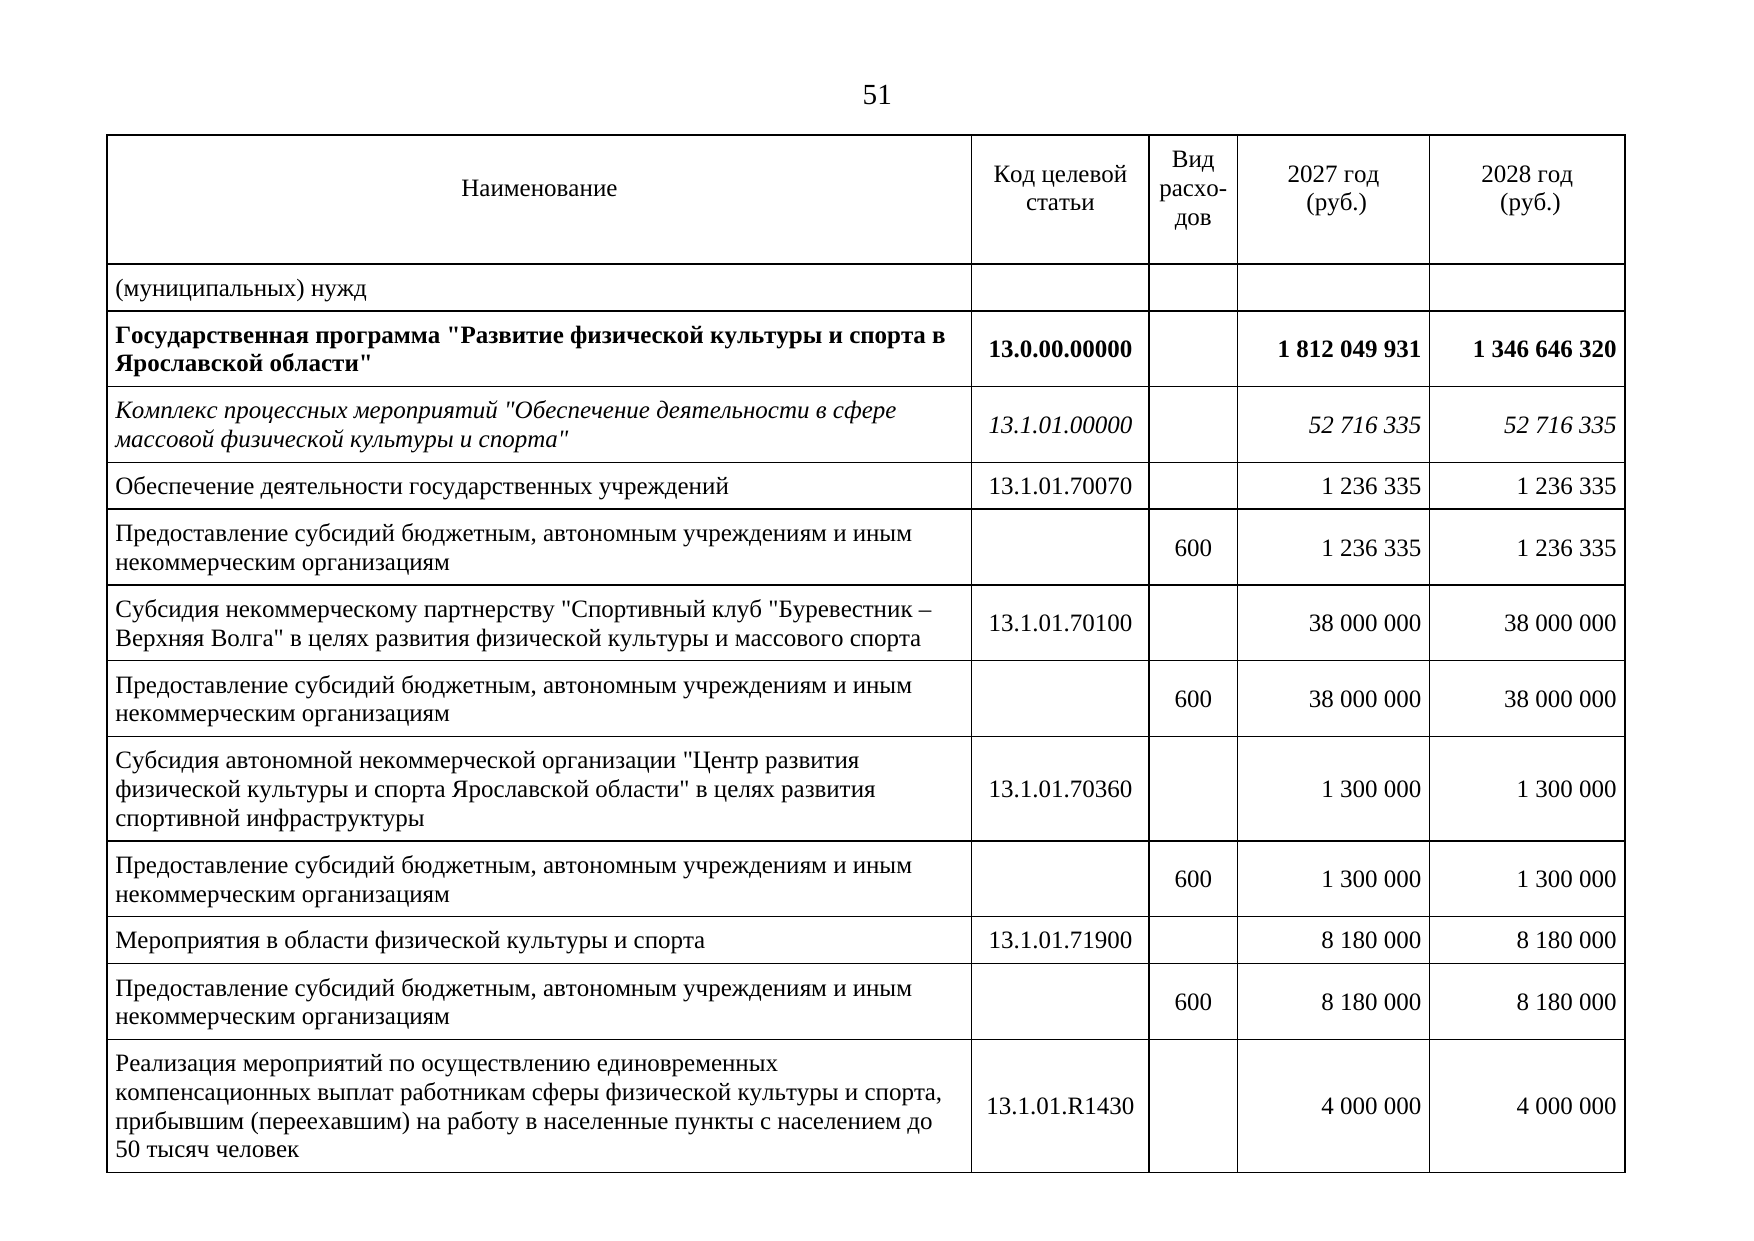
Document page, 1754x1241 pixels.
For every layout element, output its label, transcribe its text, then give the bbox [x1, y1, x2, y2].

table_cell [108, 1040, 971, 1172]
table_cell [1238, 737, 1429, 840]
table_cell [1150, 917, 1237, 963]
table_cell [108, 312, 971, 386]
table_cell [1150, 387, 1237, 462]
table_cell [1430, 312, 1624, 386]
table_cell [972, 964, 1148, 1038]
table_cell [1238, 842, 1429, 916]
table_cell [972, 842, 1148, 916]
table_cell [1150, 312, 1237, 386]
table_header Код целевой статьи [972, 136, 1148, 263]
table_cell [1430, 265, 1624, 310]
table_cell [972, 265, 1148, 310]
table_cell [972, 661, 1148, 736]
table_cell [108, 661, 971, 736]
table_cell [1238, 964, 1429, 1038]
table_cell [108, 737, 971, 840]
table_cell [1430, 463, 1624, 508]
table_header Наименование [108, 136, 971, 263]
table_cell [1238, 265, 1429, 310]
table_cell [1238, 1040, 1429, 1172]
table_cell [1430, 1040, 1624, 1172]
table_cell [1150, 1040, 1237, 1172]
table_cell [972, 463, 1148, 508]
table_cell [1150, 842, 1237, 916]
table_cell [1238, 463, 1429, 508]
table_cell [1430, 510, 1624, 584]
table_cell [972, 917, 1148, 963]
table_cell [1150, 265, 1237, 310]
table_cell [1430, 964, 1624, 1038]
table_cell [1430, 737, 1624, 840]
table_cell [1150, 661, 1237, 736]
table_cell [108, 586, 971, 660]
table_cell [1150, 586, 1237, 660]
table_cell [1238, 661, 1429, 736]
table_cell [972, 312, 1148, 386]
table_header Вид расхо- дов [1150, 136, 1237, 263]
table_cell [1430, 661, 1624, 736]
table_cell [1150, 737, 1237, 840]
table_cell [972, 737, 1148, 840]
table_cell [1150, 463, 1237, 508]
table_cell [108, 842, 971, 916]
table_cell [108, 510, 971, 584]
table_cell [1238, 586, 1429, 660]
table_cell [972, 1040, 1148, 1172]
table_header 2028 год (руб.) [1430, 136, 1624, 263]
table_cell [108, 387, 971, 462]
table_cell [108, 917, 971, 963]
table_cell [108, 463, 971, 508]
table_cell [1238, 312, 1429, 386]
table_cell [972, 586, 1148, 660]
table_header 2027 год (руб.) [1238, 136, 1429, 263]
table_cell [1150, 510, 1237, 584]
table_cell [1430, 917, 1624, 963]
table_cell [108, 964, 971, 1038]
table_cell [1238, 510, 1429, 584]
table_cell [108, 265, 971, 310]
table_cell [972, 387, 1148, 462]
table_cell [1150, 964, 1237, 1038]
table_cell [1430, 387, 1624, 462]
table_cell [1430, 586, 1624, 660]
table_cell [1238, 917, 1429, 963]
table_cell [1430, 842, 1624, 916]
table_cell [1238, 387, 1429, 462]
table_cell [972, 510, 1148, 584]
